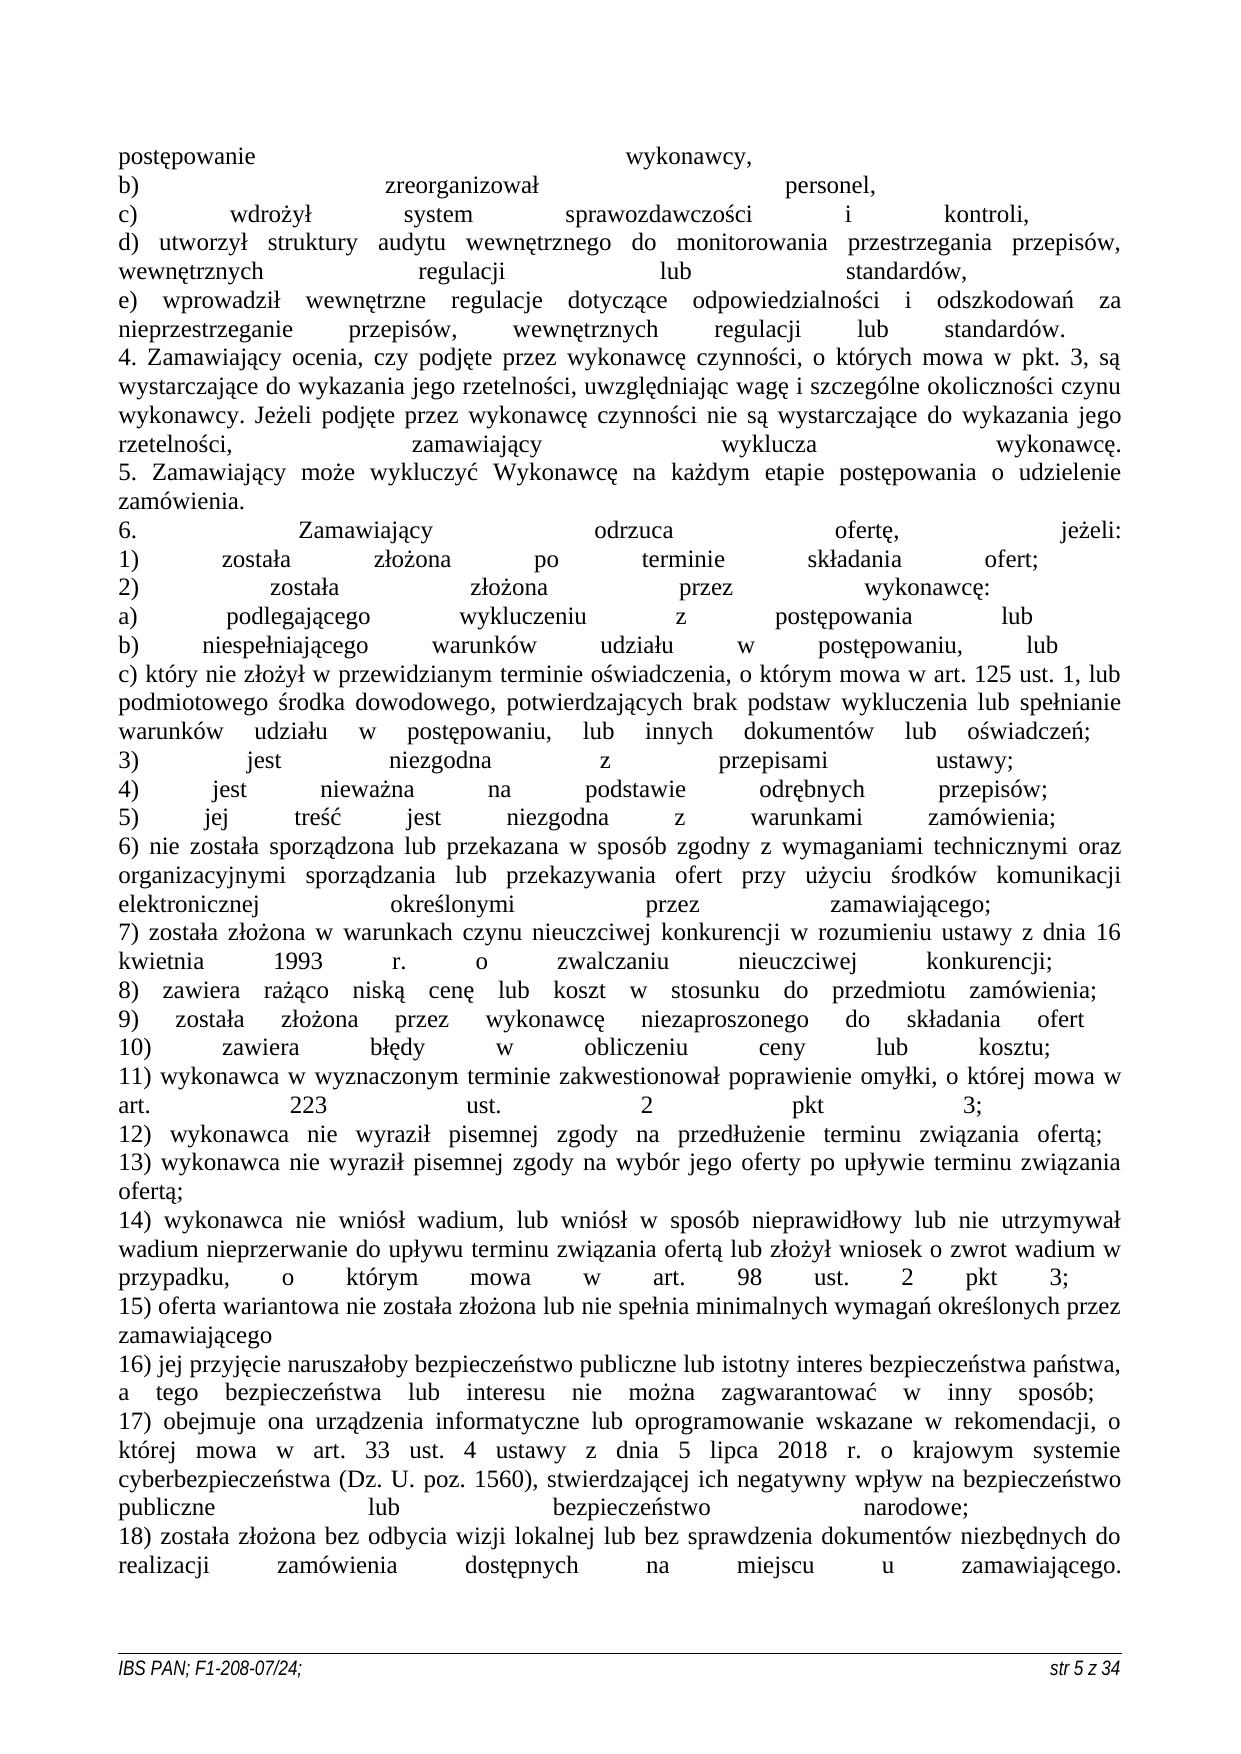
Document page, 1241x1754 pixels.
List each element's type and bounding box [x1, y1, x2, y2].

text [118, 141, 1122, 1579]
